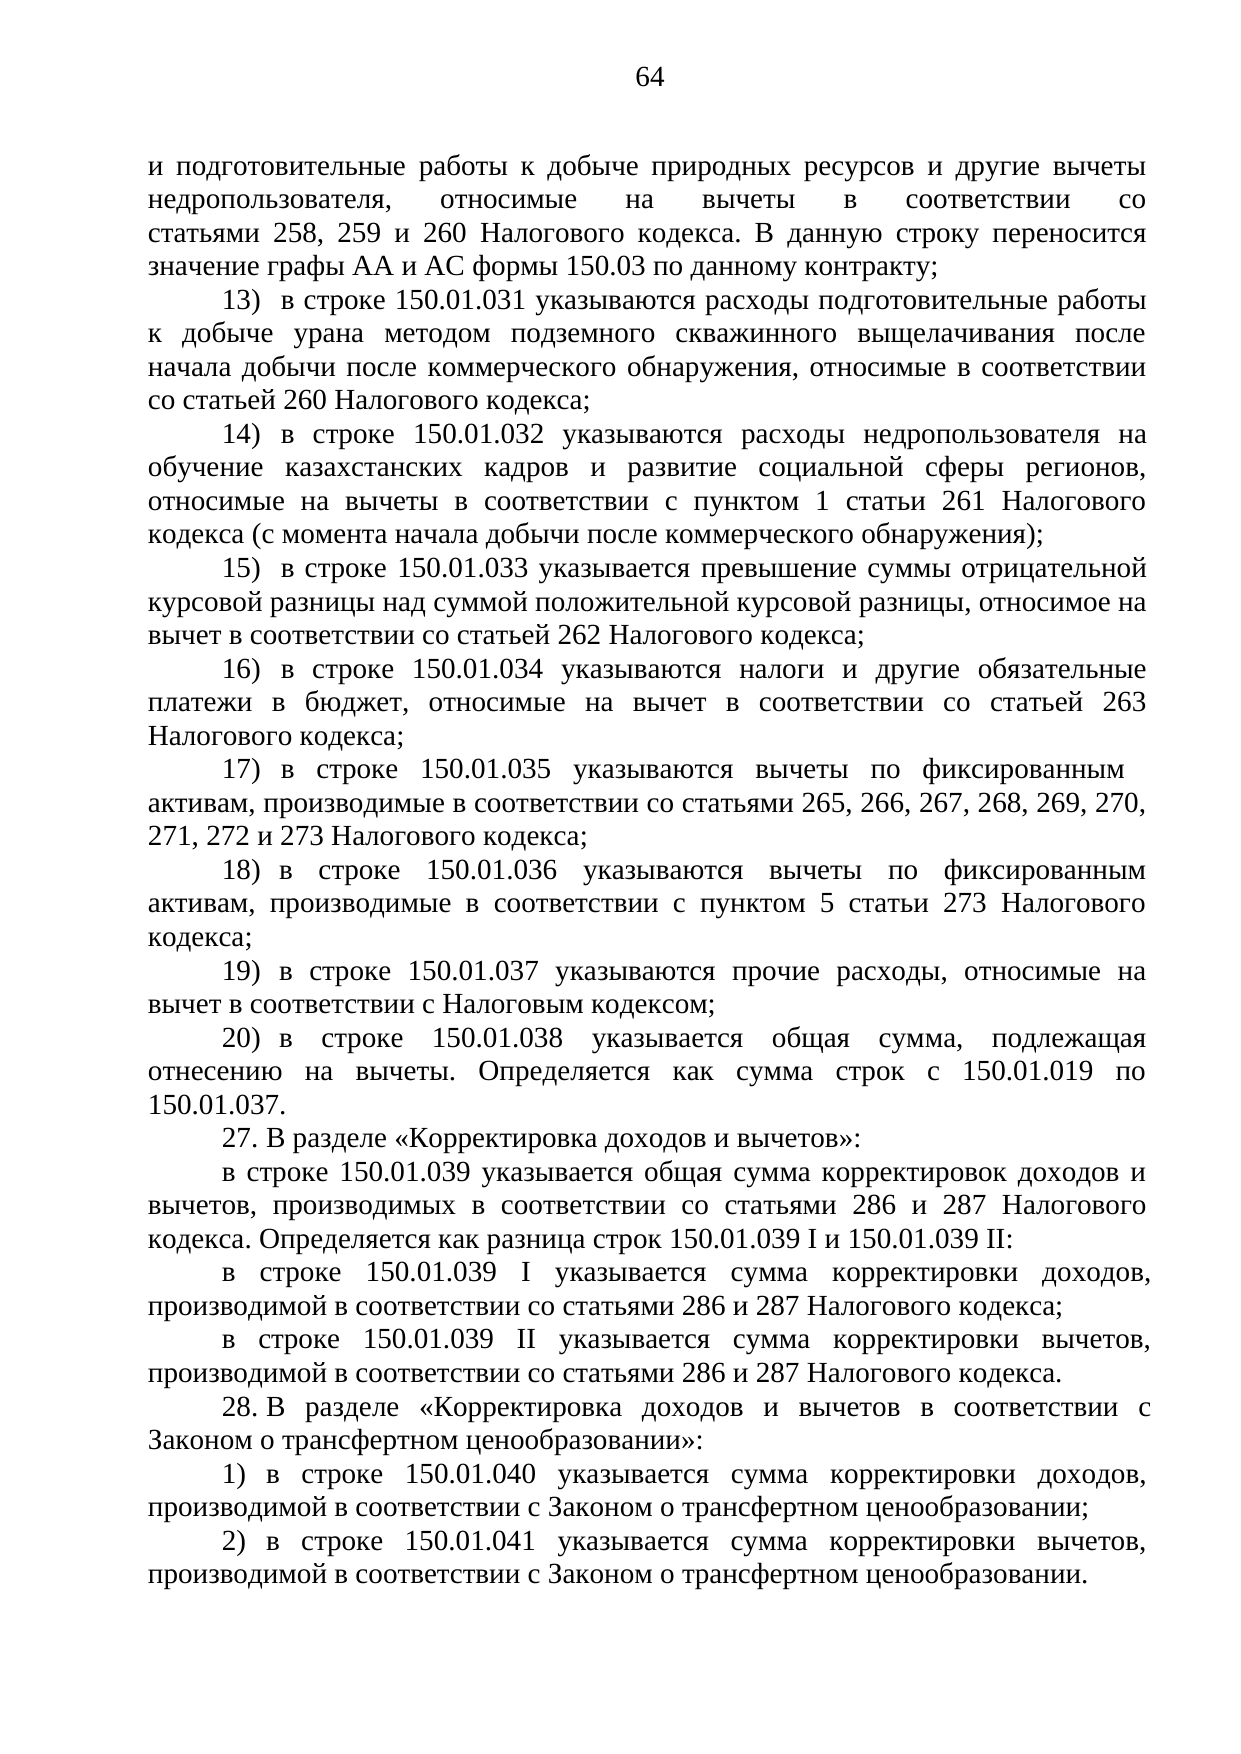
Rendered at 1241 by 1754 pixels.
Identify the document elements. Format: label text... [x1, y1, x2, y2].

list в строке 150.01.032 указываются расходы недропользователя на обучение казахстанских кадров и развитие социальной сферы регионов, относимые на вычеты в соответствии с пунктом 1 статьи 261 Налогового кодекса (с момента начала добычи после коммерческого обнаружения); [148, 416, 1147, 550]
list в строке 150.01.038 указывается общая сумма, подлежащая отнесению на вычеты. Определяется как сумма строк с 150.01.019 по 150.01.037. [148, 1020, 1147, 1120]
list в строке 150.01.031 указываются расходы подготовительные работы к добыче урана методом подземного скважинного выщелачивания после начала добычи после коммерческого обнаружения, относимые в соответствии со статьей 260 Налогового кодекса; [148, 282, 1147, 416]
list в строке 150.01.034 указываются налоги и другие обязательные платежи в бюджет, относимые на вычет в соответствии со статьей 263 Налогового кодекса; [148, 651, 1147, 751]
list В разделе «Корректировка доходов и вычетов в соответствии с Законом о трансфертном ценообразовании»: [148, 1389, 1152, 1456]
text в строке 150.01.039 указывается общая сумма корректировок доходов и вычетов, производимых в соответствии со статьями 286 и 287 Налогового кодекса. Определяется как разница строк 150.01.039 I и 150.01.039 II: [148, 1154, 1147, 1254]
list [148, 148, 1147, 282]
list в строке 150.01.036 указываются вычеты по фиксированным активам, производимые в соответствии с пунктом 5 статьи 273 Налогового кодекса; [148, 852, 1147, 953]
list в строке 150.01.035 указываются вычеты по фиксированным активам, производимые в соответствии со статьями 265, 266, 267, 268, 269, 270, 271, 272 и 273 Налогового кодекса; [148, 751, 1147, 852]
list в строке 150.01.033 указывается превышение суммы отрицательной курсовой разницы над суммой положительной курсовой разницы, относимое на вычет в соответствии со статьей 262 Налогового кодекса; [148, 550, 1147, 651]
list в строке 150.01.041 указывается сумма корректировки вычетов, производимой в соответствии с Законом о трансфертном ценообразовании. [148, 1523, 1147, 1590]
text в строке 150.01.039 II указывается сумма корректировки вычетов, производимой в соответствии со статьями 286 и 287 Налогового кодекса. [148, 1322, 1152, 1389]
text в строке 150.01.039 I указывается сумма корректировки доходов, производимой в соответствии со статьями 286 и 287 Налогового кодекса; [148, 1254, 1152, 1322]
list в строке 150.01.037 указываются прочие расходы, относимые на вычет в соответствии с Налоговым кодексом; [148, 953, 1147, 1020]
list В разделе «Корректировка доходов и вычетов»: [148, 1120, 1152, 1154]
list в строке 150.01.040 указывается сумма корректировки доходов, производимой в соответствии с Законом о трансфертном ценообразовании; [148, 1456, 1147, 1523]
